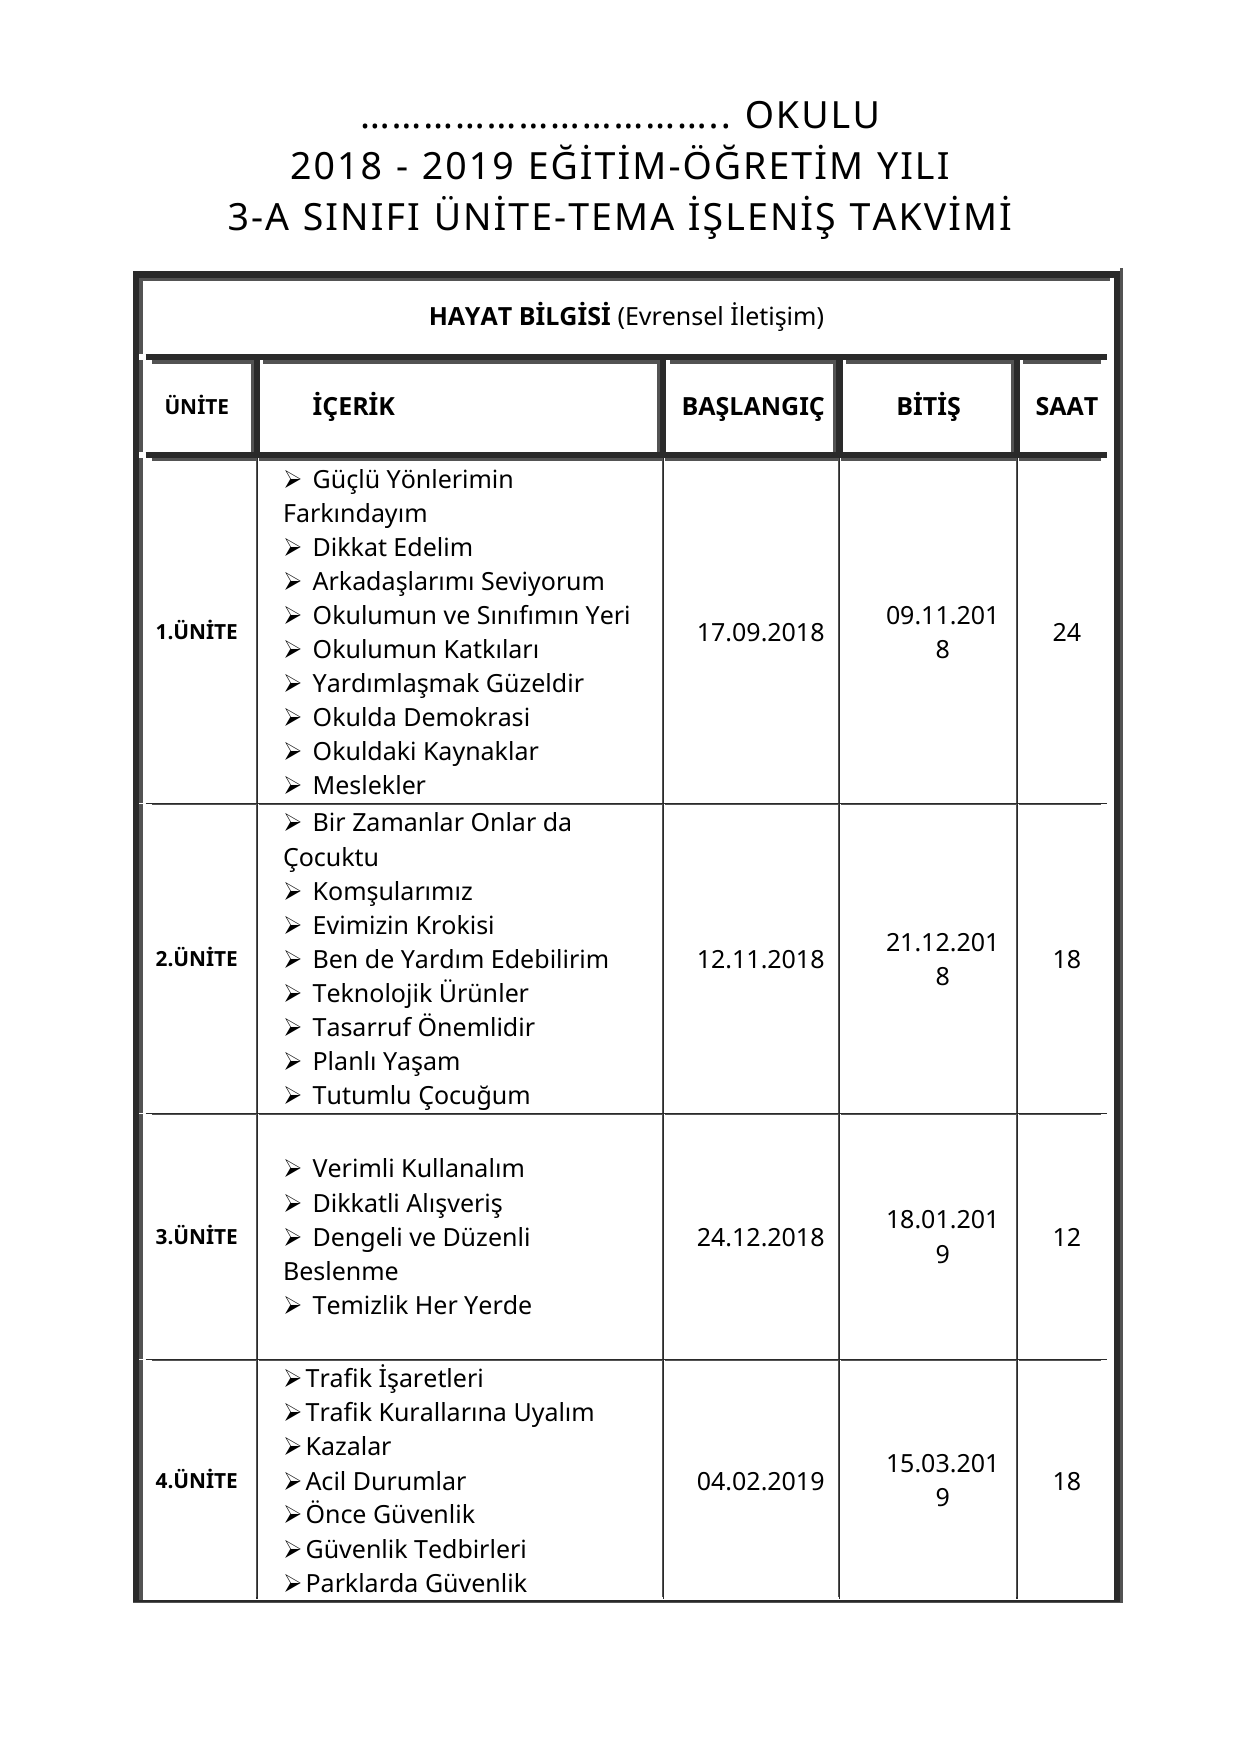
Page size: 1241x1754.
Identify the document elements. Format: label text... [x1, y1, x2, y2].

table_cell BİTİŞ [846, 364, 1011, 449]
table_cell Bir Zamanlar Onlar da Çocuktu Komşularımız Evimizin Krokisi Ben de Yardım Edebilirim Teknolojik Ürünler Tasarruf Önemlidir Planlı Yaşam Tutumlu Çocuğum [259, 805, 662, 1112]
table_cell 12 [1019, 1112, 1114, 1358]
table_cell Trafik İşaretleri Trafik Kurallarına Uyalım Kazalar Acil Durumlar Önce Güvenlik Güvenlik Tedbirleri Parklarda Güvenlik [258, 1361, 663, 1599]
table_cell Güçlü Yönlerimin Farkındayım Dikkat Edelim Arkadaşlarımı Seviyorum Okulumun ve Sınıfımın Yeri Okulumun Katkıları Yardımlaşmak Güzeldir Okulda Demokrasi Okuldaki Kaynaklar Meslekler [259, 461, 662, 802]
table_cell 4.ÜNİTE [139, 1358, 256, 1599]
table_cell 15.03.2019 [840, 1361, 1016, 1599]
table_cell 21.12.2018 [841, 805, 1016, 1112]
table_cell İÇERİK [263, 364, 657, 449]
table_cell 24 [1019, 449, 1114, 802]
text 3-A SINIFI ÜNİTE-TEMA İŞLENİŞ TAKVİMİ [130, 191, 1110, 242]
table_cell 18.01.2019 [841, 1115, 1016, 1358]
table_cell Verimli Kullanalım Dikkatli Alışveriş Dengeli ve Düzenli Beslenme Temizlik Her Yerde [259, 1115, 662, 1358]
table_cell 04.02.2019 [664, 1361, 839, 1599]
table_cell SAAT [1023, 351, 1114, 449]
table_cell 2.ÜNİTE [139, 802, 256, 1112]
text …………………………….. OKULU [130, 89, 1110, 140]
table_cell BAŞLANGIÇ [670, 364, 833, 449]
table_cell ÜNİTE [139, 351, 251, 449]
table_cell 09.11.2018 [841, 461, 1016, 802]
table_cell 24.12.2018 [665, 1115, 838, 1358]
table_cell 12.11.2018 [665, 805, 838, 1112]
table_cell 17.09.2018 [665, 461, 838, 802]
table_cell 1.ÜNİTE [139, 449, 256, 802]
table_cell 18 [1018, 1358, 1114, 1599]
table_cell 18 [1019, 802, 1114, 1112]
text 2018 - 2019 EĞİTİM-ÖĞRETİM YILI [130, 140, 1110, 191]
table_cell 3.ÜNİTE [139, 1112, 256, 1358]
table_header HAYAT BİLGİSİ (Evrensel İletişim) [143, 281, 1110, 351]
